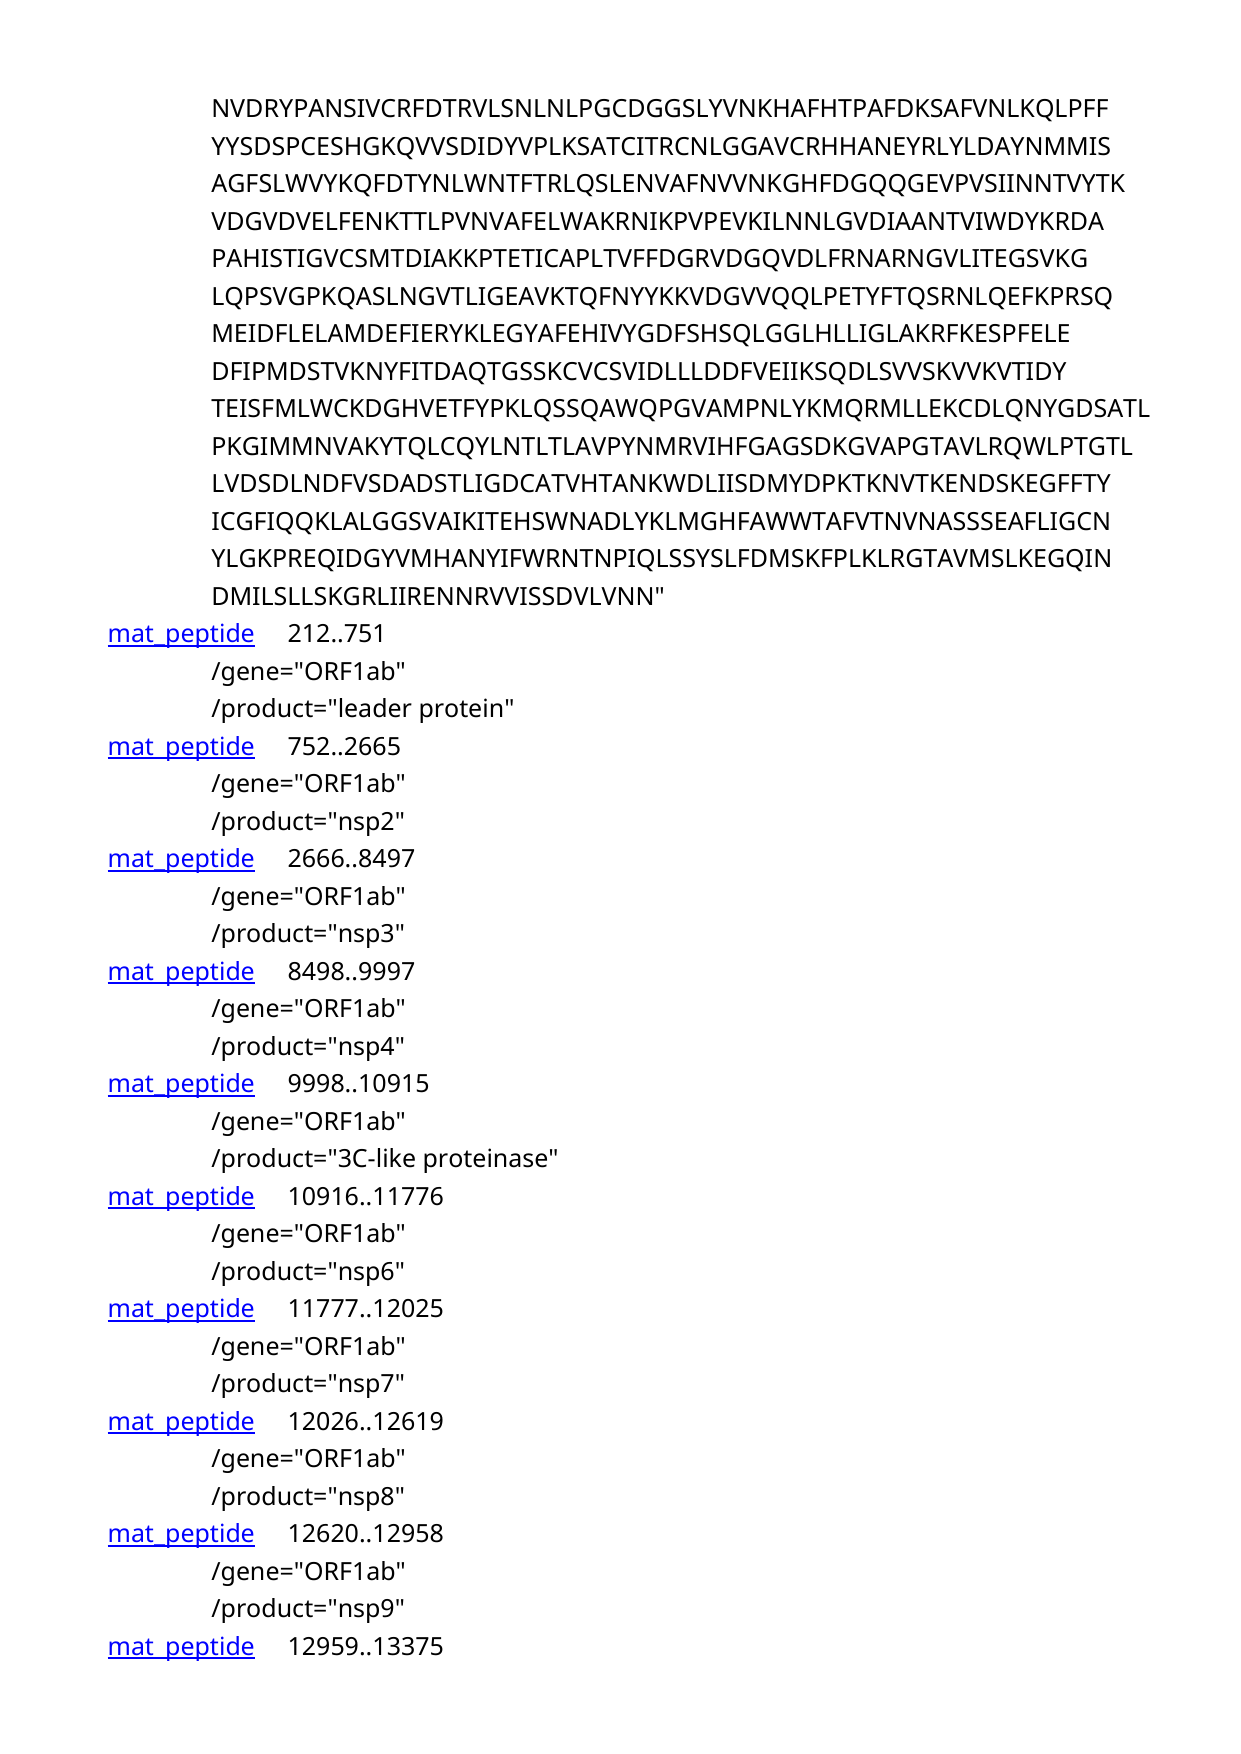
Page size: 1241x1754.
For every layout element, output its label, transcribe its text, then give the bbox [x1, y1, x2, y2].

text mat_peptide 212..751 [75, 614, 1165, 652]
text DMILSLLSKGRLIIRENNRVVISSDVLVNN" [75, 577, 1165, 614]
text /product="nsp4" [75, 1027, 1165, 1064]
text mat_peptide 752..2665 [75, 727, 1165, 764]
text ICGFIQQKLALGGSVAIKITEHSWNADLYKLMGHFAWWTAFVTNVNASSSEAFLIGCN [75, 502, 1165, 539]
text /product="nsp8" [75, 1477, 1165, 1514]
text PAHISTIGVCSMTDIAKKPTETICAPLTVFFDGRVDGQVDLFRNARNGVLITEGSVKG [75, 239, 1165, 277]
text /product="nsp7" [75, 1364, 1165, 1402]
text mat_peptide 9998..10915 [75, 1064, 1165, 1102]
text /product="leader protein" [75, 689, 1165, 727]
text /gene="ORF1ab" [75, 1214, 1165, 1252]
text mat_peptide 11777..12025 [75, 1289, 1165, 1327]
text /gene="ORF1ab" [75, 1327, 1165, 1364]
text /gene="ORF1ab" [75, 652, 1165, 689]
text MEIDFLELAMDEFIERYKLEGYAFEHIVYGDFSHSQLGGLHLLIGLAKRFKESPFELE [75, 314, 1165, 352]
text mat_peptide 12959..13375 [75, 1627, 1165, 1664]
text YLGKPREQIDGYVMHANYIFWRNTNPIQLSSYSLFDMSKFPLKLRGTAVMSLKEGQIN [75, 539, 1165, 577]
text /gene="ORF1ab" [75, 764, 1165, 802]
text /product="nsp6" [75, 1252, 1165, 1289]
text mat_peptide 2666..8497 [75, 839, 1165, 877]
text LQPSVGPKQASLNGVTLIGEAVKTQFNYYKKVDGVVQQLPETYFTQSRNLQEFKPRSQ [75, 277, 1165, 314]
text /gene="ORF1ab" [75, 1439, 1165, 1477]
text mat_peptide 10916..11776 [75, 1177, 1165, 1214]
text /gene="ORF1ab" [75, 1552, 1165, 1589]
text /gene="ORF1ab" [75, 1102, 1165, 1139]
text /product="nsp9" [75, 1589, 1165, 1627]
text TEISFMLWCKDGHVETFYPKLQSSQAWQPGVAMPNLYKMQRMLLEKCDLQNYGDSATL [75, 389, 1165, 427]
text NVDRYPANSIVCRFDTRVLSNLNLPGCDGGSLYVNKHAFHTPAFDKSAFVNLKQLPFF [75, 89, 1165, 127]
text AGFSLWVYKQFDTYNLWNTFTRLQSLENVAFNVVNKGHFDGQQGEVPVSIINNTVYTK [75, 164, 1165, 202]
text mat_peptide 12026..12619 [75, 1402, 1165, 1439]
text /product="3C-like proteinase" [75, 1139, 1165, 1177]
text /gene="ORF1ab" [75, 877, 1165, 914]
text VDGVDVELFENKTTLPVNVAFELWAKRNIKPVPEVKILNNLGVDIAANTVIWDYKRDA [75, 202, 1165, 239]
text mat_peptide 8498..9997 [75, 952, 1165, 989]
text /gene="ORF1ab" [75, 989, 1165, 1027]
text PKGIMMNVAKYTQLCQYLNTLTLAVPYNMRVIHFGAGSDKGVAPGTAVLRQWLPTGTL [75, 427, 1165, 464]
text YYSDSPCESHGKQVVSDIDYVPLKSATCITRCNLGGAVCRHHANEYRLYLDAYNMMIS [75, 127, 1165, 164]
text mat_peptide 12620..12958 [75, 1514, 1165, 1552]
text /product="nsp3" [75, 914, 1165, 952]
text /product="nsp2" [75, 802, 1165, 839]
text LVDSDLNDFVSDADSTLIGDCATVHTANKWDLIISDMYDPKTKNVTKENDSKEGFFTY [75, 464, 1165, 502]
text DFIPMDSTVKNYFITDAQTGSSKCVCSVIDLLLDDFVEIIKSQDLSVVSKVVKVTIDY [75, 352, 1165, 389]
